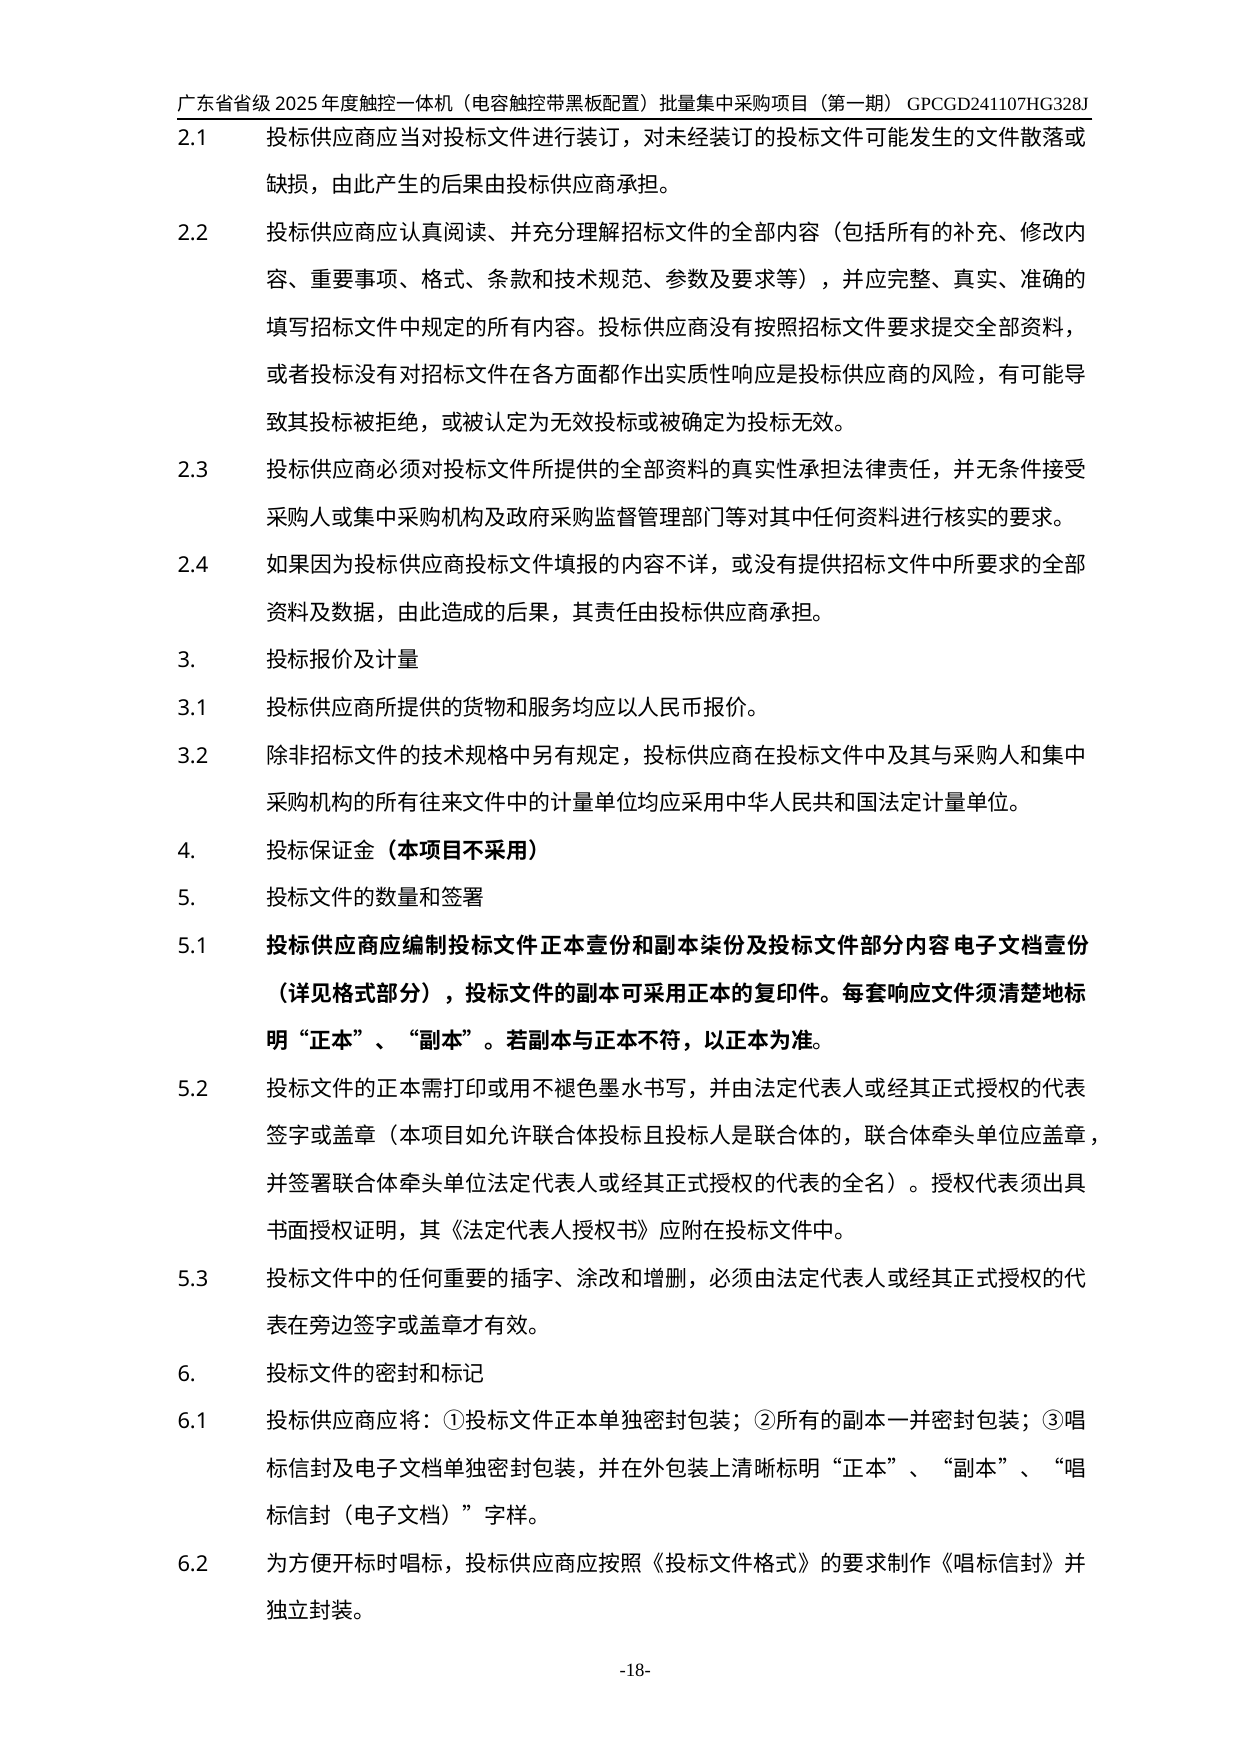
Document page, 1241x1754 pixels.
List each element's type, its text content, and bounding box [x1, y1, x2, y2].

text 6.2 为方便开标时唱标，投标供应商应按照《投标文件格式》的要求制作《唱标信封》并独立封装。 [177, 1546, 1089, 1625]
text 6.1 投标供应商应将：①投标文件正本单独密封包装；②所有的副本一并密封包装；③唱标信封及电子文档单独密封包装，并在外包装上清晰标明“正本”、“副本”、“唱标信封（电子文档）”字样。 [177, 1403, 1089, 1530]
text 2.1 投标供应商应当对投标文件进行装订，对未经装订的投标文件可能发生的文件散落或缺损，由此产生的后果由投标供应商承担。 [177, 120, 1089, 199]
text 4. 投标保证金（本项目不采用） [177, 833, 1089, 864]
text 6. 投标文件的密封和标记 [177, 1356, 1089, 1387]
text 5.3 投标文件中的任何重要的插字、涂改和增删，必须由法定代表人或经其正式授权的代表在旁边签字或盖章才有效。 [177, 1261, 1089, 1340]
text 2.2 投标供应商应认真阅读、并充分理解招标文件的全部内容（包括所有的补充、修改内容、重要事项、格式、条款和技术规范、参数及要求等），并应完整、真实、准确的填写招标文件中规定的所有内容。投标供应商没有按照招标文件要求提交全部资料，或者投标没有对招标文件在各方面都作出实质性响应是投标供应商的风险，有可能导致其投标被拒绝，或被认定为无效投标或被确定为投标无效。 [177, 214, 1089, 436]
text 2.3 投标供应商必须对投标文件所提供的全部资料的真实性承担法律责任，并无条件接受采购人或集中采购机构及政府采购监督管理部门等对其中任何资料进行核实的要求。 [177, 452, 1089, 531]
text 2.4 如果因为投标供应商投标文件填报的内容不详，或没有提供招标文件中所要求的全部资料及数据，由此造成的后果，其责任由投标供应商承担。 [177, 547, 1089, 627]
text 3. 投标报价及计量 [177, 642, 1089, 674]
text 3.1 投标供应商所提供的货物和服务均应以人民币报价。 [177, 690, 1089, 722]
text 5.2 投标文件的正本需打印或用不褪色墨水书写，并由法定代表人或经其正式授权的代表签字或盖章（本项目如允许联合体投标且投标人是联合体的，联合体牵头单位应盖章，并签署联合体牵头单位法定代表人或经其正式授权的代表的全名）。授权代表须出具书面授权证明，其《法定代表人授权书》应附在投标文件中。 [177, 1071, 1089, 1245]
text 3.2 除非招标文件的技术规格中另有规定，投标供应商在投标文件中及其与采购人和集中采购机构的所有往来文件中的计量单位均应采用中华人民共和国法定计量单位。 [177, 738, 1089, 817]
text 5.1 投标供应商应编制投标文件正本壹份和副本柒份及投标文件部分内容电子文档壹份（详见格式部分），投标文件的副本可采用正本的复印件。每套响应文件须清楚地标明“正本”、“副本”。若副本与正本不符，以正本为准。 [177, 928, 1089, 1055]
text 5. 投标文件的数量和签署 [177, 880, 1089, 912]
